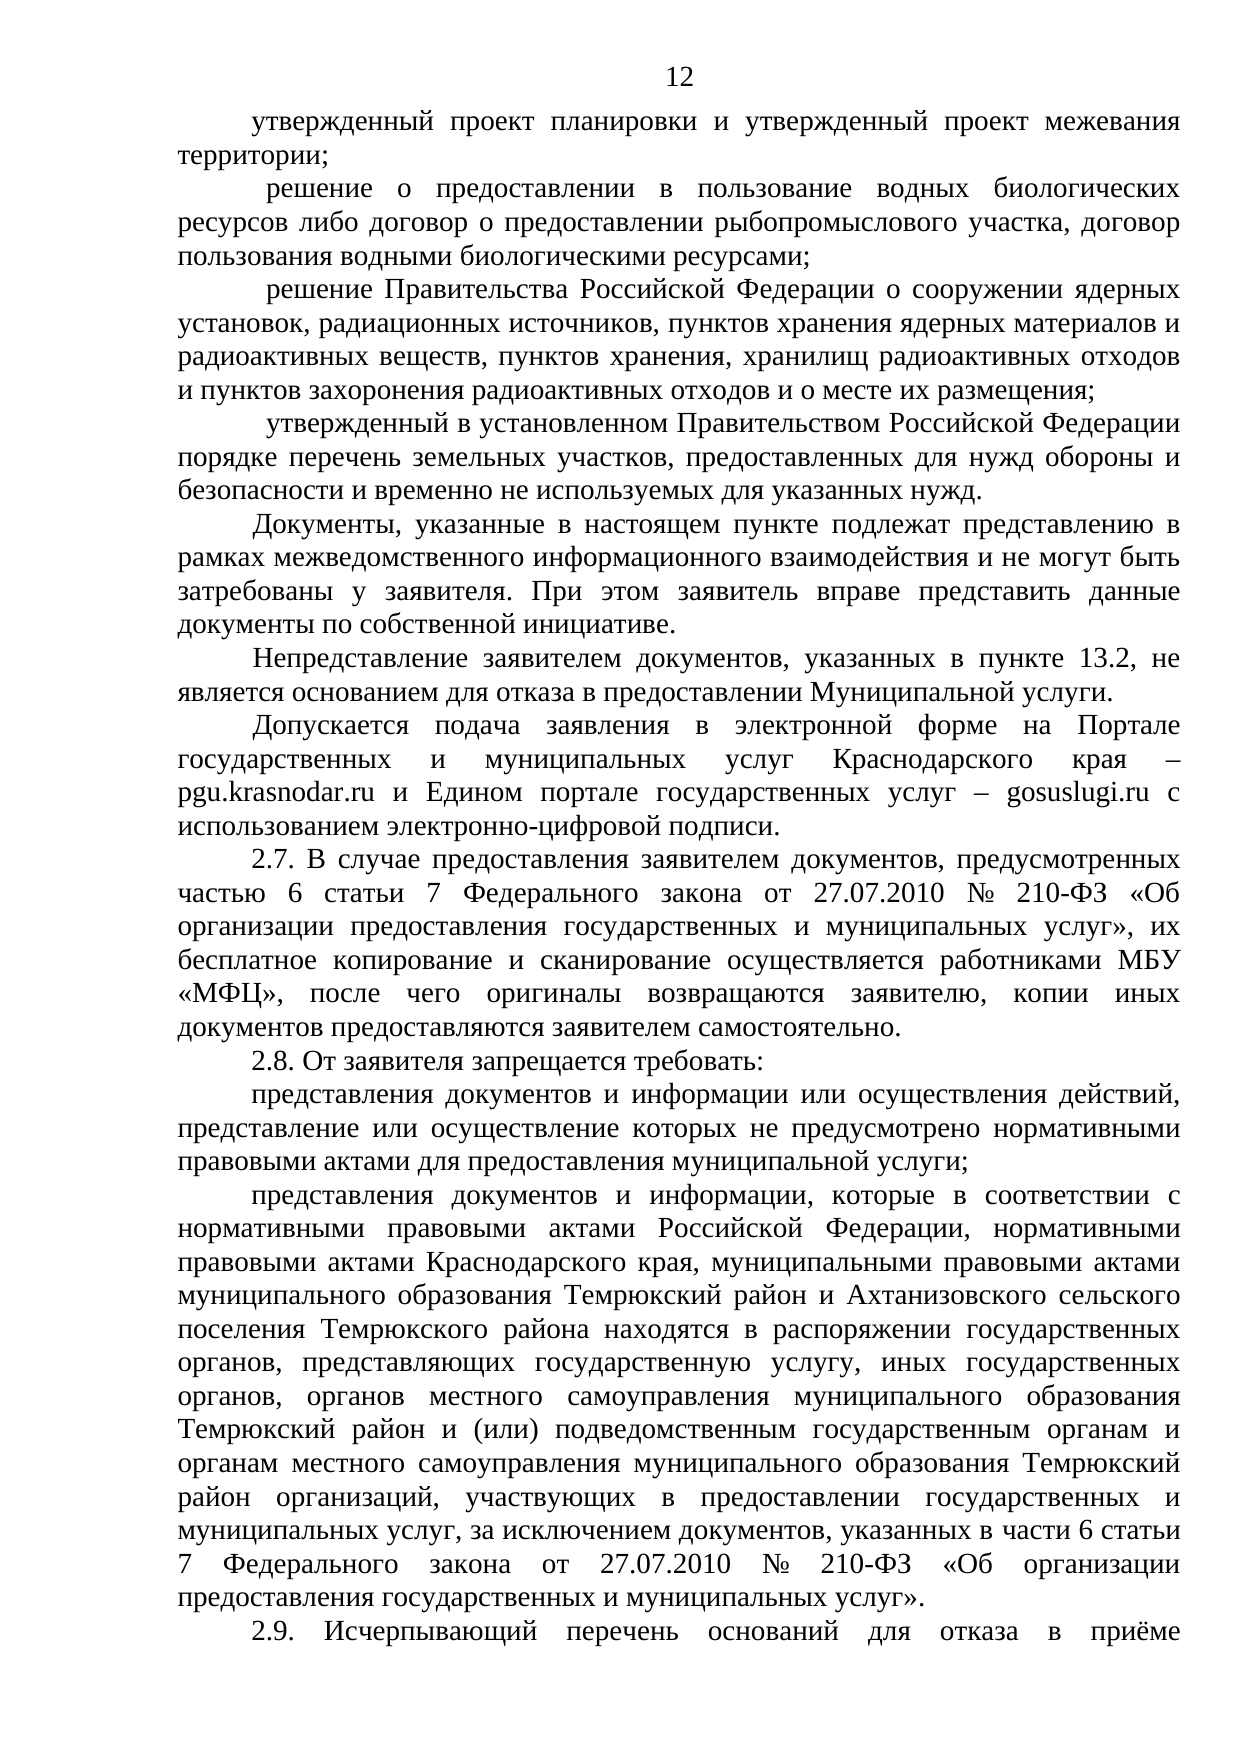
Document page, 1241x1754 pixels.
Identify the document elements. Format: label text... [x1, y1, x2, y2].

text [177, 1613, 1181, 1646]
text Непредставление заявителем документов, указанных в пункте 13.2, не является основанием для отказа в предоставлении Муниципальной услуги. [177, 640, 1181, 707]
text Допускается подача заявления в электронной форме на Портале государственных и муниципальных услуг Краснодарского края – pgu.krasnodar.ru и Едином портале государственных услуг – gosuslugi.ru с использованием электронно-цифровой подписи. [177, 707, 1181, 841]
text 2.8. От заявителя запрещается требовать: [177, 1043, 1181, 1076]
text представления документов и информации, которые в соответствии с нормативными правовыми актами Российской Федерации, нормативными правовыми актами Краснодарского края, муниципальными правовыми актами муниципального образования Темрюкский район и Ахтанизовского сельского поселения Темрюкского района находятся в распоряжении государственных органов, представляющих государственную услугу, иных государственных органов, органов местного самоуправления муниципального образования Темрюкский район и (или) подведомственным государственным органам и органам местного самоуправления муниципального образования Темрюкский район организаций, участвующих в предоставлении государственных и муниципальных услуг, за исключением документов, указанных в части 6 статьи 7 Федерального закона от 27.07.2010 № 210-ФЗ «Об организации предоставления государственных и муниципальных услуг». [177, 1177, 1181, 1613]
text решение Правительства Российской Федерации о сооружении ядерных установок, радиационных источников, пунктов хранения ядерных материалов и радиоактивных веществ, пунктов хранения, хранилищ радиоактивных отходов и пунктов захоронения радиоактивных отходов и о месте их размещения; [177, 271, 1181, 405]
text 2.7. В случае предоставления заявителем документов, предусмотренных частью 6 статьи 7 Федерального закона от 27.07.2010 № 210-ФЗ «Об организации предоставления государственных и муниципальных услуг», их бесплатное копирование и сканирование осуществляется работниками МБУ «МФЦ», после чего оригиналы возвращаются заявителю, копии иных документов предоставляются заявителем самостоятельно. [177, 841, 1181, 1043]
text утвержденный проект планировки и утвержденный проект межевания территории; [177, 103, 1181, 171]
text утвержденный в установленном Правительством Российской Федерации порядке перечень земельных участков, предоставленных для нужд обороны и безопасности и временно не используемых для указанных нужд. [177, 405, 1181, 506]
text представления документов и информации или осуществления действий, представление или осуществление которых не предусмотрено нормативными правовыми актами для предоставления муниципальной услуги; [177, 1076, 1181, 1177]
text решение о предоставлении в пользование водных биологических ресурсов либо договор о предоставлении рыбопромыслового участка, договор пользования водными биологическими ресурсами; [177, 171, 1181, 271]
text Документы, указанные в настоящем пункте подлежат представлению в рамках межведомственного информационного взаимодействия и не могут быть затребованы у заявителя. При этом заявитель вправе представить данные документы по собственной инициативе. [177, 506, 1181, 640]
